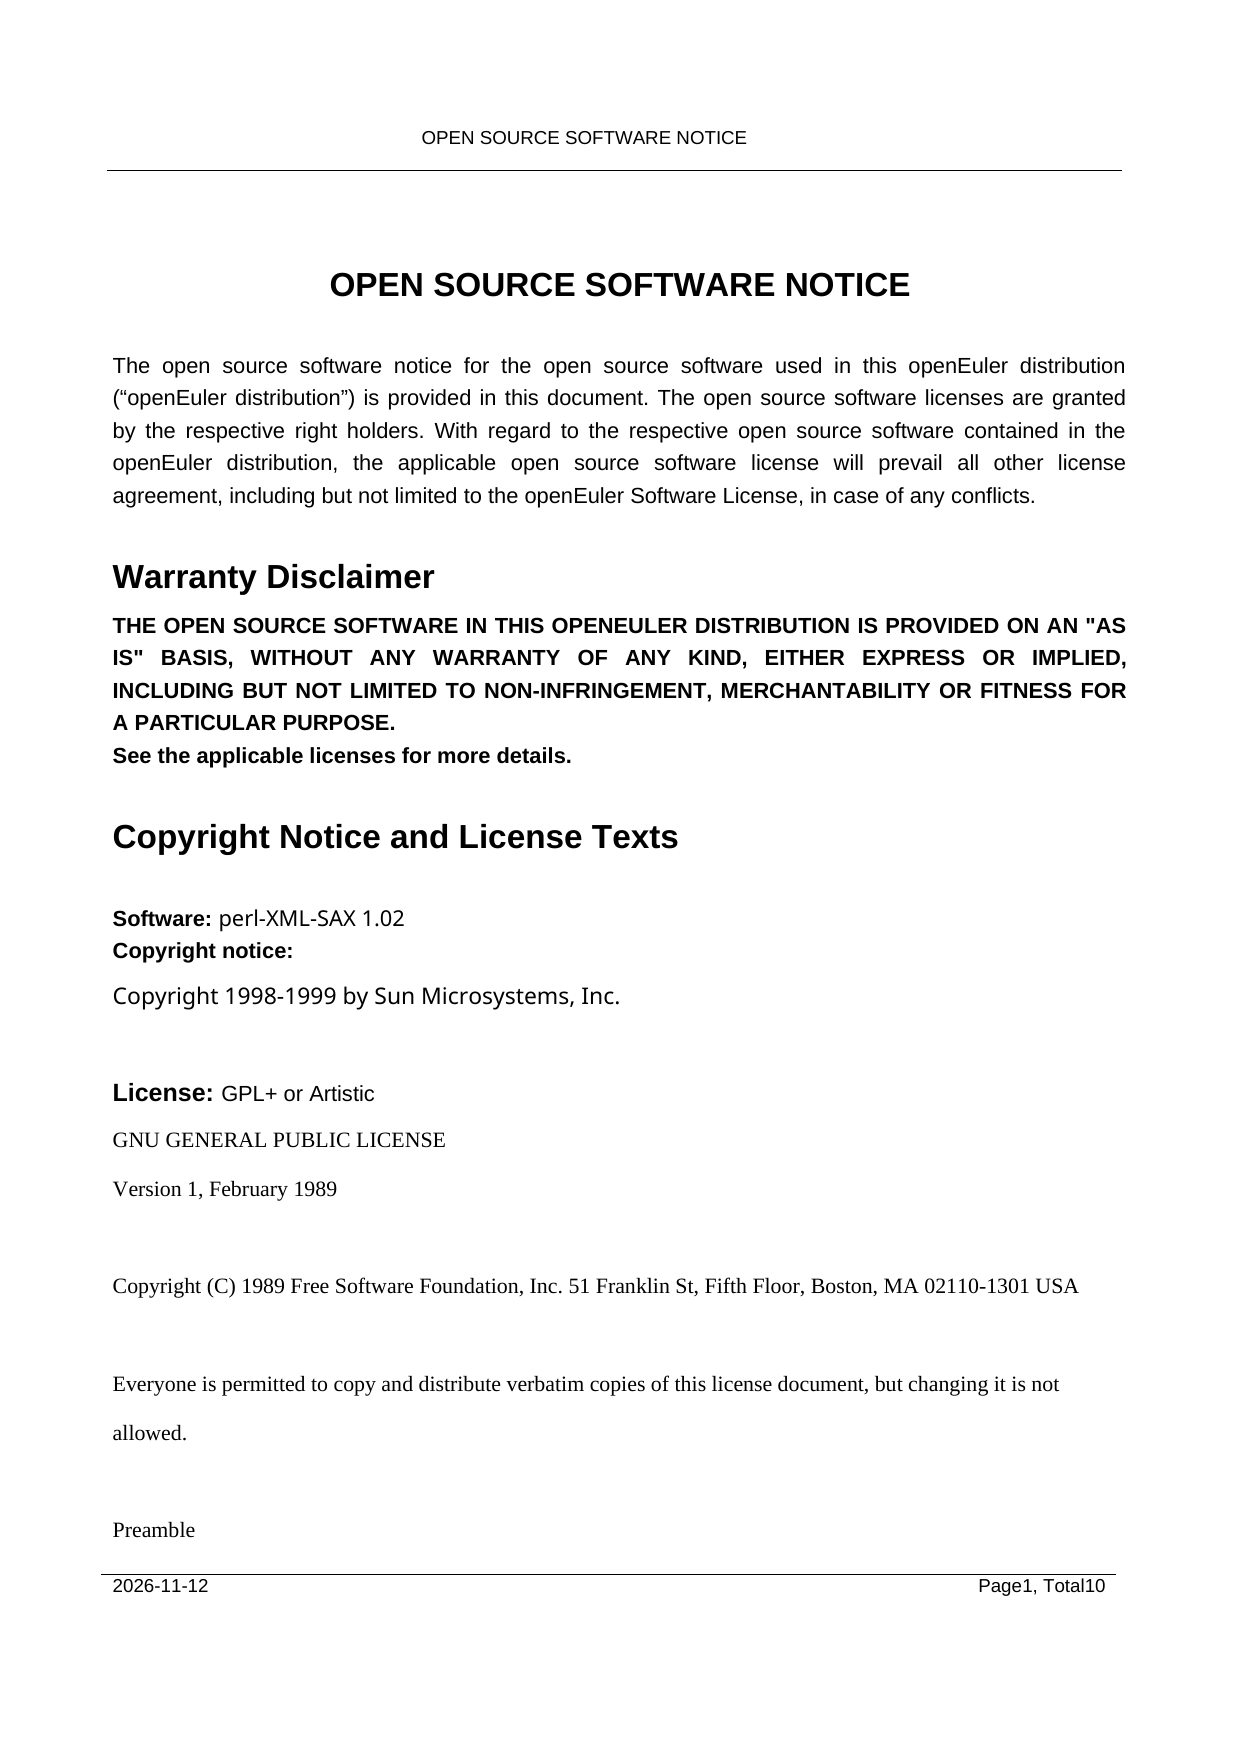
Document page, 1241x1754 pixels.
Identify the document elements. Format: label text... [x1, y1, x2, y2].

text Copyright notice: [112, 934, 1128, 966]
text Copyright Notice and License Texts [112, 804, 1128, 869]
text The open source software notice for the open source software used in this openEuler distribution (“openEuler distribution”) is provided in this document. The open source software licenses are granted by the respective right holders. With regard to the respective open source software contained in the openEuler distribution, the applicable open source software license will prevail all other license agreement, including but not limited to the openEuler Software License, in case of any conflicts. [112, 349, 1128, 511]
text OPEN SOURCE SOFTWARE NOTICE [112, 251, 1128, 316]
text THE OPEN SOURCE SOFTWARE IN THIS OPENEULER DISTRIBUTION IS PROVIDED ON AN "AS IS" BASIS, WITHOUT ANY WARRANTY OF ANY KIND, EITHER EXPRESS OR IMPLIED, INCLUDING BUT NOT LIMITED TO NON-INFRINGEMENT, MERCHANTABILITY OR FITNESS FOR A PARTICULAR PURPOSE. See the applicable licenses for more details. [112, 609, 1128, 771]
text Software: perl-XML-SAX 1.02 [112, 901, 1128, 934]
text Copyright 1998-1999 by Sun Microsystems, Inc. [112, 979, 1128, 1060]
text Warranty Disclaimer [112, 544, 1128, 609]
text License: GPL+ or Artistic [112, 1077, 1128, 1109]
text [112, 1123, 1128, 1546]
